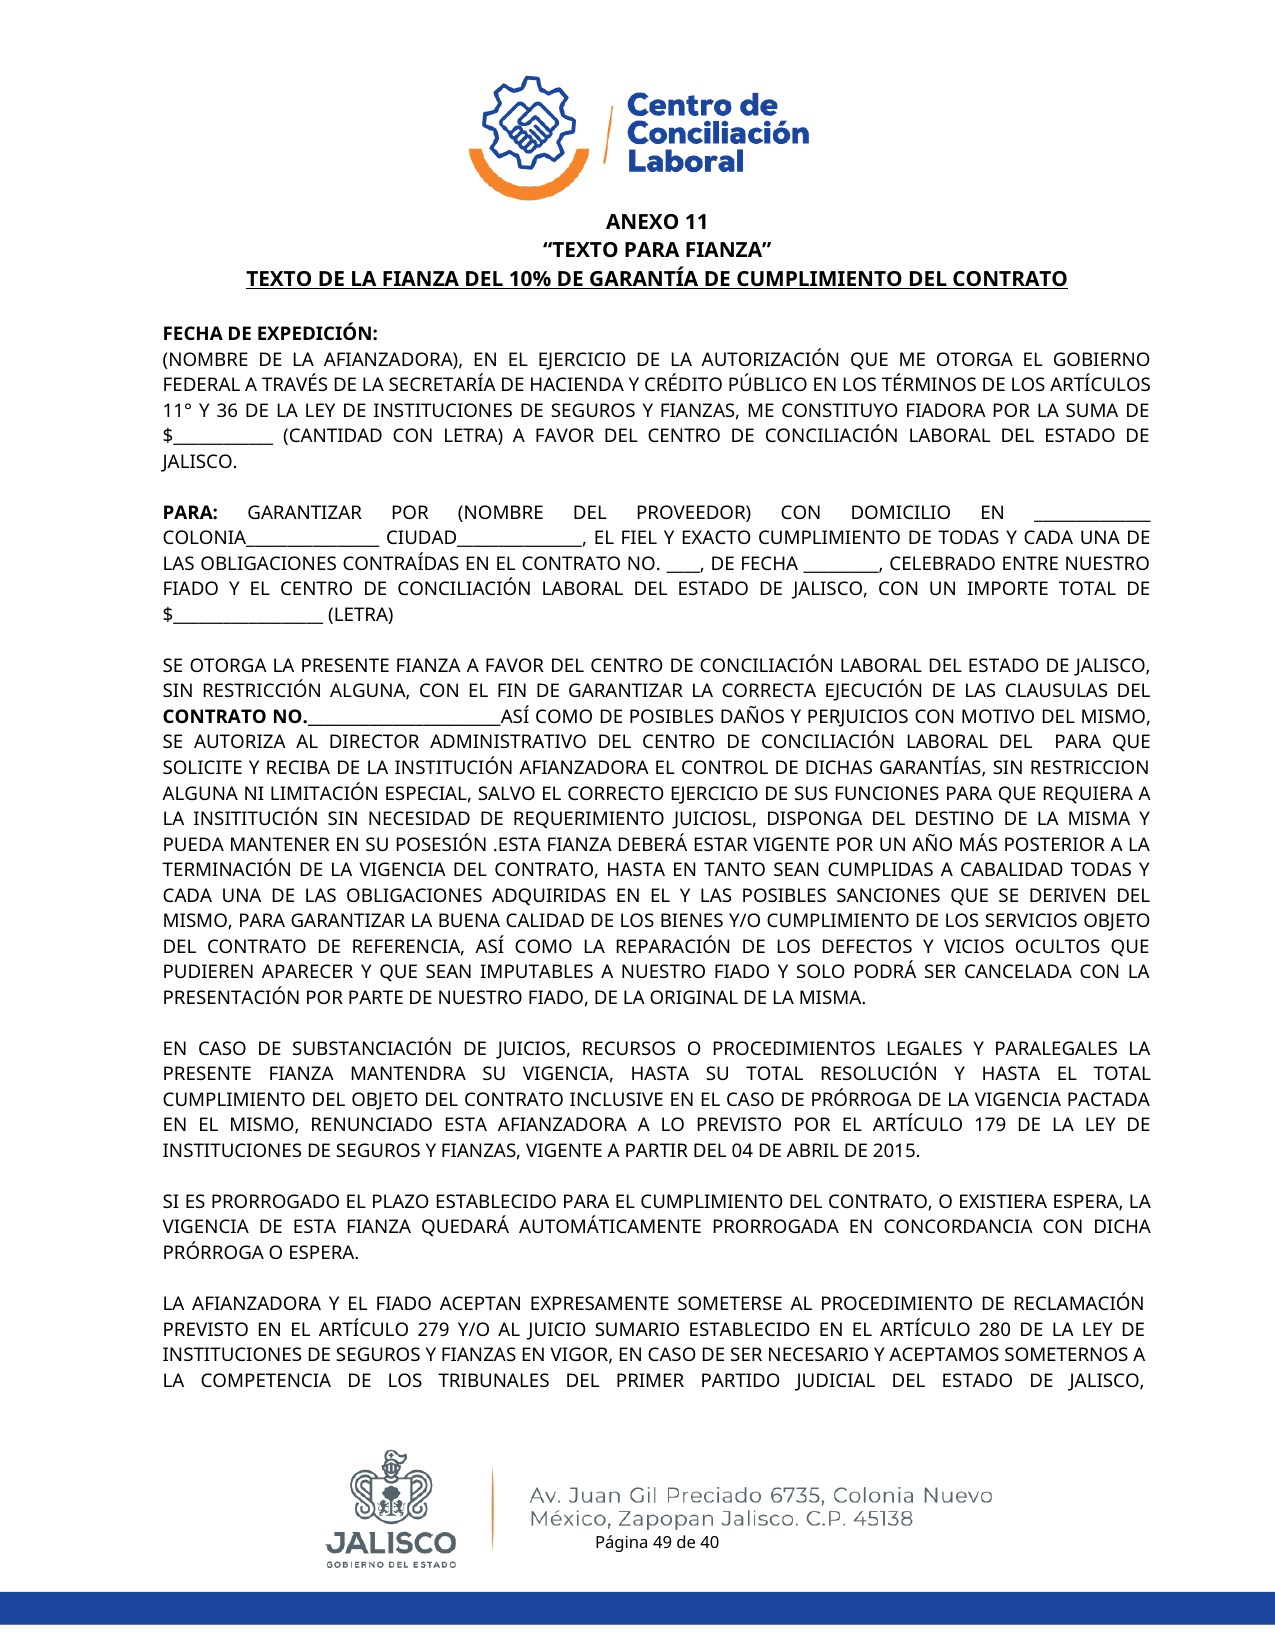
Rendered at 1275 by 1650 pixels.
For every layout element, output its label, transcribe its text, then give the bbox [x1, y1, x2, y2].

text TEXTO DE LA FIANZA DEL 10% DE GARANTÍA DE CUMPLIMIENTO DEL CONTRATO [162, 264, 1152, 292]
text PARA: GARANTIZAR POR (NOMBRE DEL PROVEEDOR) CON DOMICILIO EN ______________ COLONIA________________ CIUDAD_______________, EL FIEL Y EXACTO CUMPLIMIENTO DE TODAS Y CADA UNA DE LAS OBLIGACIONES CONTRAÍDAS EN EL CONTRATO NO. ____, DE FECHA _________, CELEBRADO ENTRE NUESTRO FIADO Y EL CENTRO DE CONCILIACIÓN LABORAL DEL ESTADO DE JALISCO, CON UN IMPORTE TOTAL DE $__________________ (LETRA) [162, 499, 1152, 627]
text (NOMBRE DE LA AFIANZADORA), EN EL EJERCICIO DE LA AUTORIZACIÓN QUE ME OTORGA EL GOBIERNO FEDERAL A TRAVÉS DE LA SECRETARÍA DE HACIENDA Y CRÉDITO PÚBLICO EN LOS TÉRMINOS DE LOS ARTÍCULOS 11° Y 36 DE LA LEY DE INSTITUCIONES DE SEGUROS Y FIANZAS, ME CONSTITUYO FIADORA POR LA SUMA DE $____________ (CANTIDAD CON LETRA) A FAVOR DEL CENTRO DE CONCILIACIÓN LABORAL DEL ESTADO DE JALISCO. [162, 346, 1152, 474]
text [162, 1290, 1146, 1392]
text SI ES PRORROGADO EL PLAZO ESTABLECIDO PARA EL CUMPLIMIENTO DEL CONTRATO, O EXISTIERA ESPERA, LA VIGENCIA DE ESTA FIANZA QUEDARÁ AUTOMÁTICAMENTE PRORROGADA EN CONCORDANCIA CON DICHA PRÓRROGA O ESPERA. [162, 1188, 1152, 1265]
text “TEXTO PARA FIANZA” [162, 235, 1152, 264]
text ANEXO 11 [162, 207, 1152, 235]
text FECHA DE EXPEDICIÓN: [162, 321, 1152, 346]
picture [0, 3, 1275, 1650]
text SE OTORGA LA PRESENTE FIANZA A FAVOR DEL CENTRO DE CONCILIACIÓN LABORAL DEL ESTADO DE JALISCO, SIN RESTRICCIÓN ALGUNA, CON EL FIN DE GARANTIZAR LA CORRECTA EJECUCIÓN DE LAS CLAUSULAS DEL CONTRATO NO._________________________ASÍ COMO DE POSIBLES DAÑOS Y PERJUICIOS CON MOTIVO DEL MISMO, SE AUTORIZA AL DIRECTOR ADMINISTRATIVO DEL CENTRO DE CONCILIACIÓN LABORAL DEL PARA QUE SOLICITE Y RECIBA DE LA INSTITUCIÓN AFIANZADORA EL CONTROL DE DICHAS GARANTÍAS, SIN RESTRICCION ALGUNA NI LIMITACIÓN ESPECIAL, SALVO EL CORRECTO EJERCICIO DE SUS FUNCIONES PARA QUE REQUIERA A LA INSITITUCIÓN SIN NECESIDAD DE REQUERIMIENTO JUICIOSL, DISPONGA DEL DESTINO DE LA MISMA Y PUEDA MANTENER EN SU POSESIÓN .ESTA FIANZA DEBERÁ ESTAR VIGENTE POR UN AÑO MÁS POSTERIOR A LA TERMINACIÓN DE LA VIGENCIA DEL CONTRATO, HASTA EN TANTO SEAN CUMPLIDAS A CABALIDAD TODAS Y CADA UNA DE LAS OBLIGACIONES ADQUIRIDAS EN EL Y LAS POSIBLES SANCIONES QUE SE DERIVEN DEL MISMO, PARA GARANTIZAR LA BUENA CALIDAD DE LOS BIENES Y/O CUMPLIMIENTO DE LOS SERVICIOS OBJETO DEL CONTRATO DE REFERENCIA, ASÍ COMO LA REPARACIÓN DE LOS DEFECTOS Y VICIOS OCULTOS QUE PUDIEREN APARECER Y QUE SEAN IMPUTABLES A NUESTRO FIADO Y SOLO PODRÁ SER CANCELADA CON LA PRESENTACIÓN POR PARTE DE NUESTRO FIADO, DE LA ORIGINAL DE LA MISMA. [162, 652, 1152, 1009]
text EN CASO DE SUBSTANCIACIÓN DE JUICIOS, RECURSOS O PROCEDIMIENTOS LEGALES Y PARALEGALES LA PRESENTE FIANZA MANTENDRA SU VIGENCIA, HASTA SU TOTAL RESOLUCIÓN Y HASTA EL TOTAL CUMPLIMIENTO DEL OBJETO DEL CONTRATO INCLUSIVE EN EL CASO DE PRÓRROGA DE LA VIGENCIA PACTADA EN EL MISMO, RENUNCIADO ESTA AFIANZADORA A LO PREVISTO POR EL ARTÍCULO 179 DE LA LEY DE INSTITUCIONES DE SEGUROS Y FIANZAS, VIGENTE A PARTIR DEL 04 DE ABRIL DE 2015. [162, 1035, 1152, 1163]
